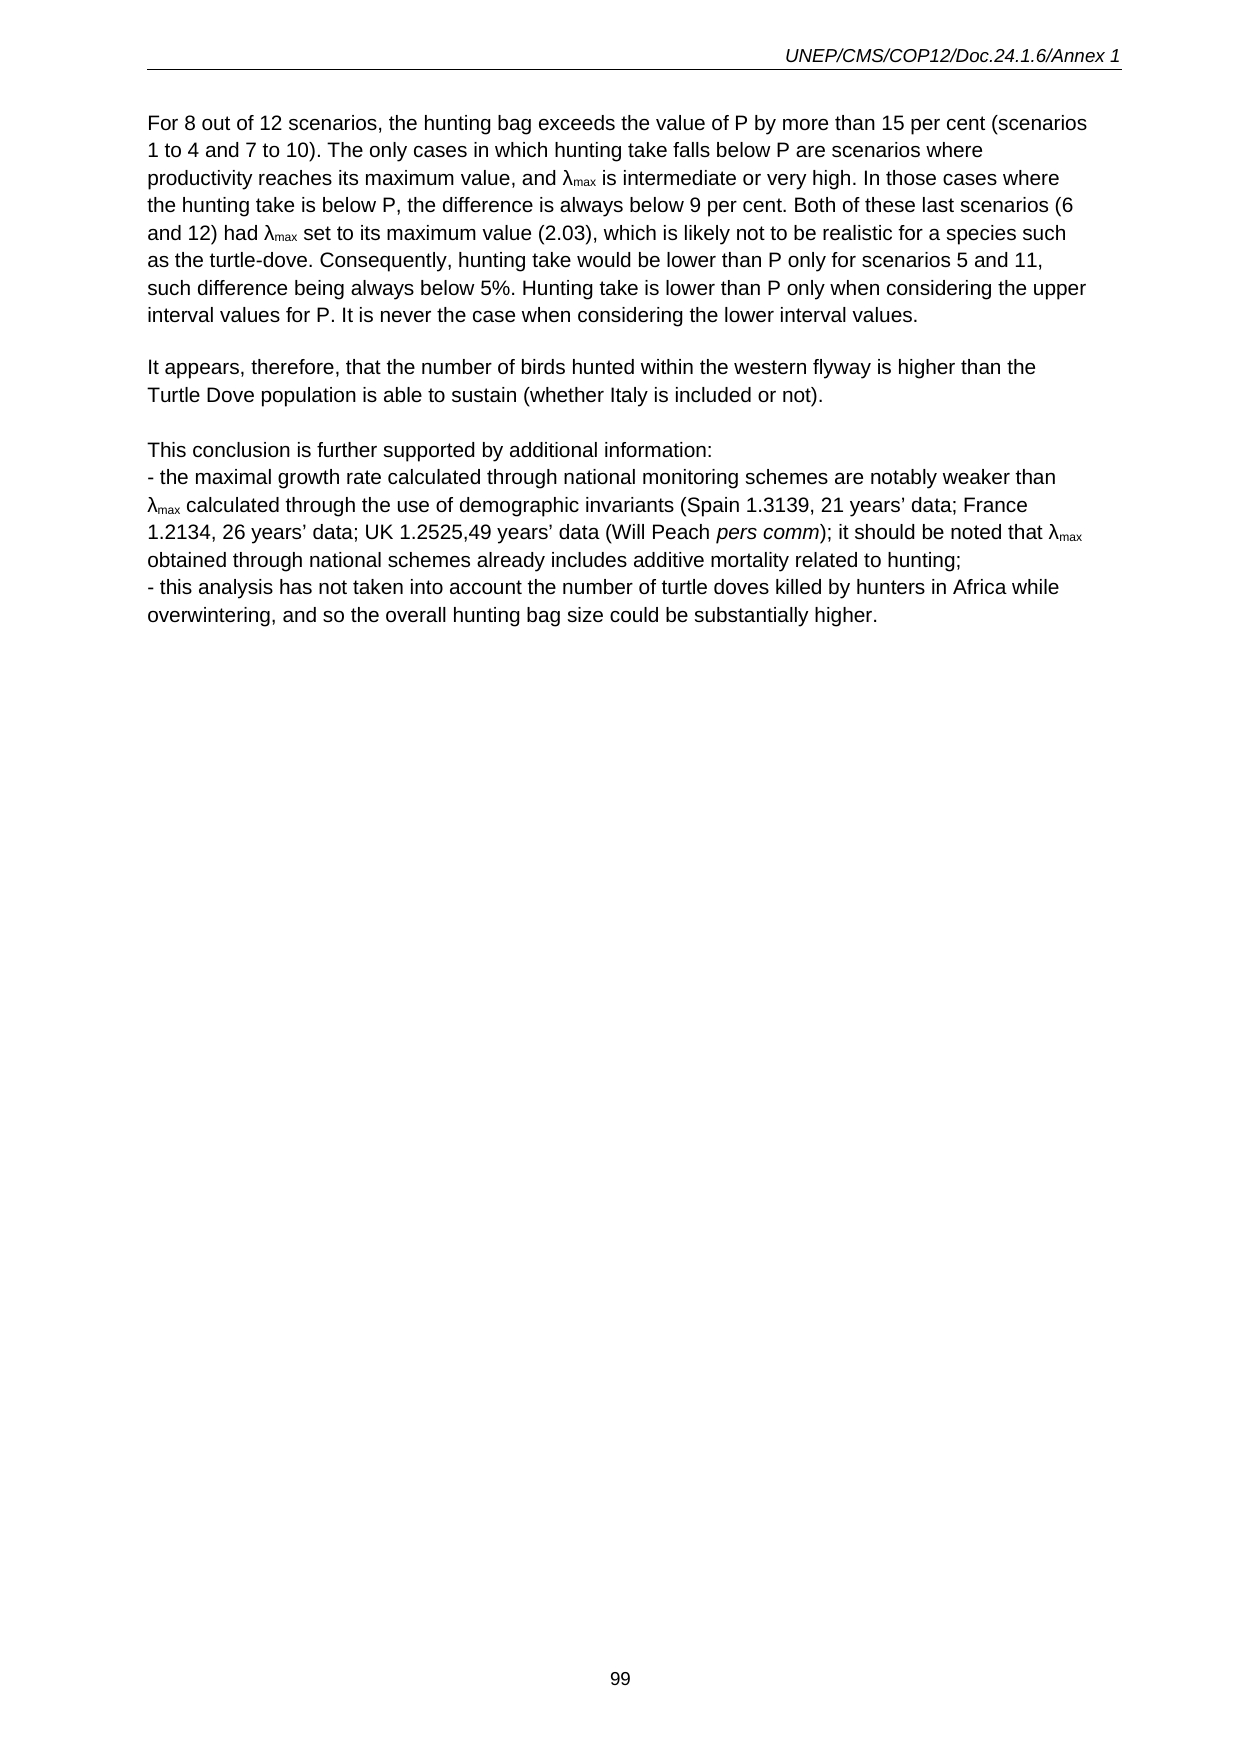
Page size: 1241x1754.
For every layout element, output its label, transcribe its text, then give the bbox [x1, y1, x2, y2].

text - this analysis has not taken into account the number of turtle doves killed by hunters in Africa while overwintering, and so the overall hunting bag size could be substantially higher. [147, 575, 1093, 627]
text For 8 out of 12 scenarios, the hunting bag exceeds the value of P by more than 15 per cent (scenarios 1 to 4 and 7 to 10). The only cases in which hunting take falls below P are scenarios where productivity reaches its maximum value, and λmax is intermediate or very high. In those cases where the hunting take is below P, the difference is always below 9 per cent. Both of these last scenarios (6 and 12) had λmax set to its maximum value (2.03), which is likely not to be realistic for a species such as the turtle-dove. Consequently, hunting take would be lower than P only for scenarios 5 and 11, such difference being always below 5%. Hunting take is lower than P only when considering the upper interval values for P. It is never the case when considering the lower interval values. [147, 110, 1093, 327]
text - the maximal growth rate calculated through national monitoring schemes are notably weaker than λmax calculated through the use of demographic invariants (Spain 1.3139, 21 years’ data; France 1.2134, 26 years’ data; UK 1.2525,49 years’ data (Will Peach pers comm); it should be noted that λmax obtained through national schemes already includes additive mortality related to hunting; [147, 465, 1093, 572]
text It appears, therefore, that the number of birds hunted within the western flyway is higher than the Turtle Dove population is able to sustain (whether Italy is included or not). [147, 355, 1093, 407]
text This conclusion is further supported by additional information: [147, 438, 1093, 462]
